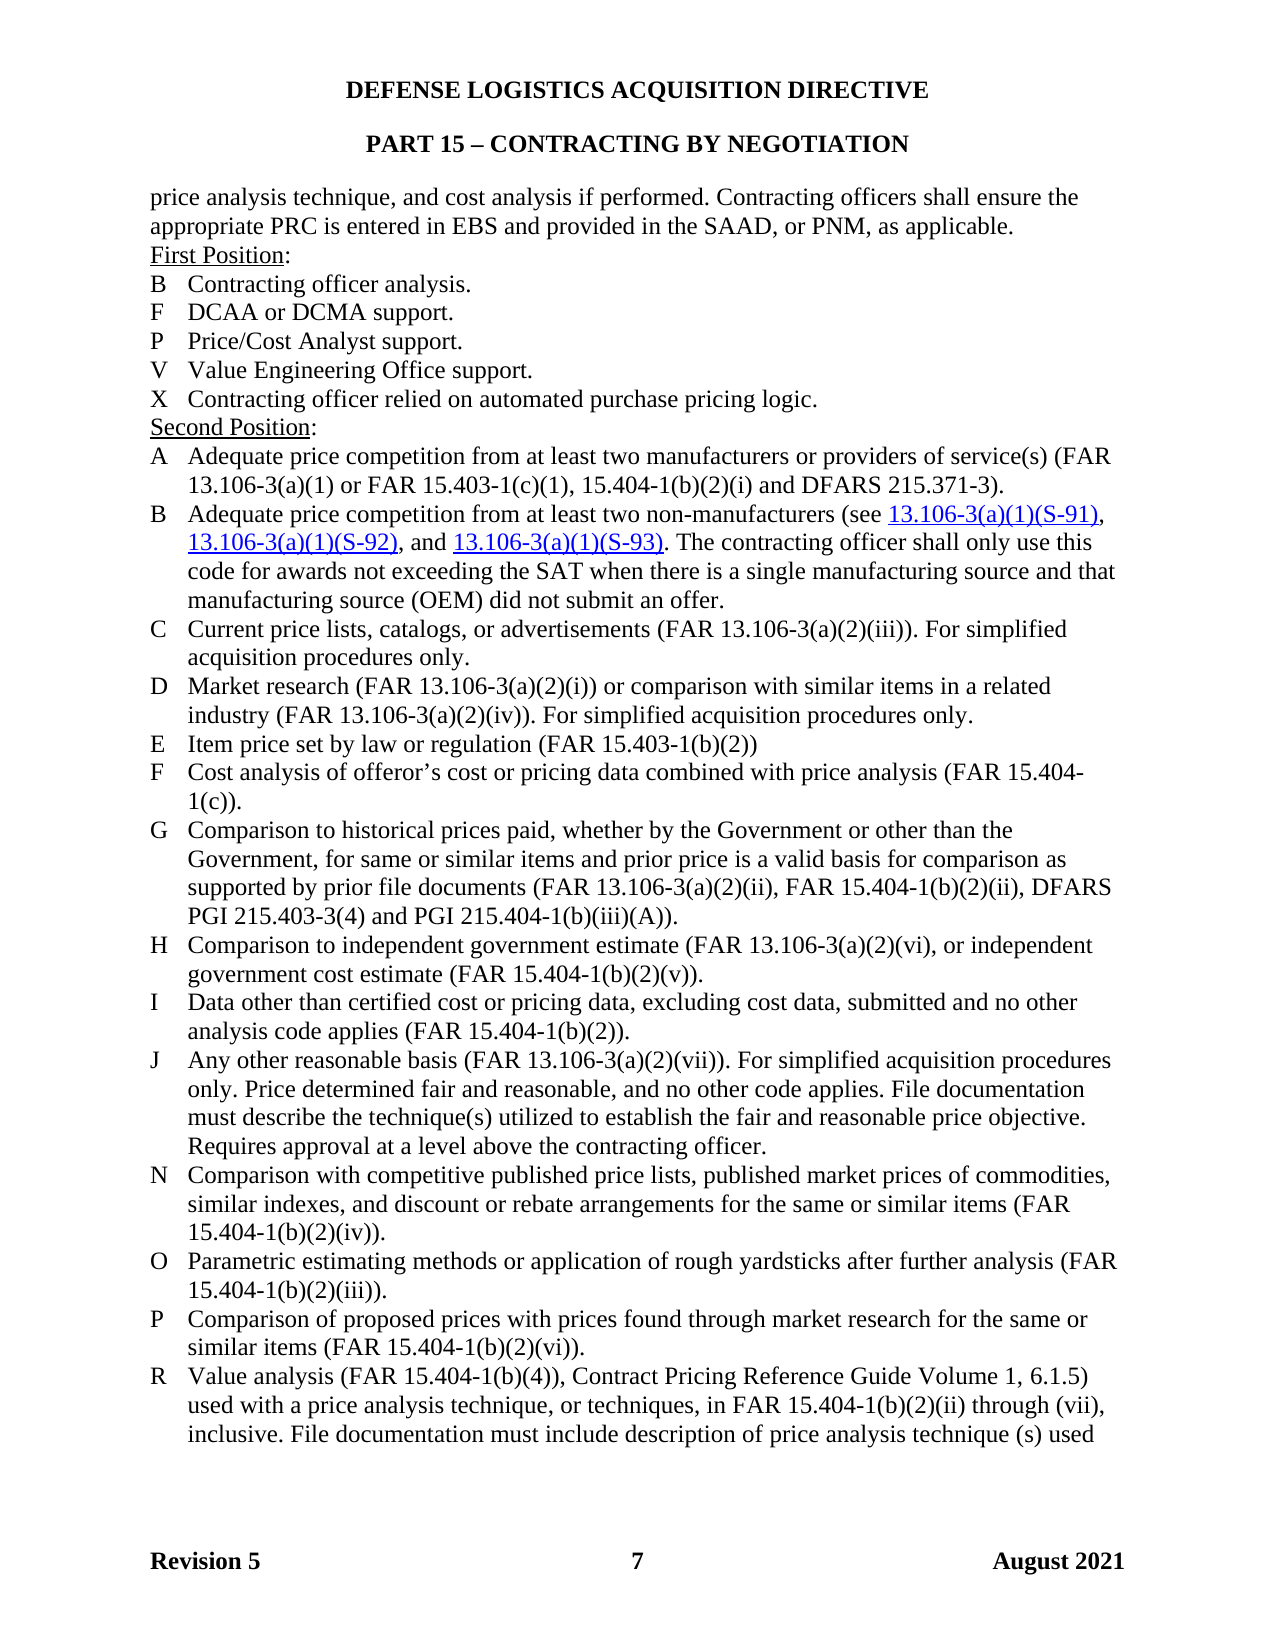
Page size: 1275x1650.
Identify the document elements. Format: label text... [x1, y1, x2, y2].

text Second Position: [150, 412, 1043, 441]
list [150, 182, 1125, 240]
text O Parametric estimating methods or application of rough yardsticks after further analysis (FAR 15.404-1(b)(2)(iii)). [150, 1246, 1125, 1304]
text B Adequate price competition from at least two non-manufacturers (see 13.106-3(a)(1)(S-91), 13.106-3(a)(1)(S-92), and 13.106-3(a)(1)(S-93). The contracting officer shall only use this code for awards not exceeding the SAT when there is a single manufacturing source and that manufacturing source (OEM) did not submit an offer. [150, 499, 1125, 614]
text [150, 1361, 1125, 1447]
text I Data other than certified cost or pricing data, excluding cost data, submitted and no other analysis code applies (FAR 15.404-1(b)(2)). [150, 987, 1125, 1045]
text First Position: [150, 240, 1125, 269]
text F Cost analysis of offeror’s cost or pricing data combined with price analysis (FAR 15.404-1(c)). [150, 757, 1125, 815]
text C Current price lists, catalogs, or advertisements (FAR 13.106-3(a)(2)(iii)). For simplified acquisition procedures only. [150, 614, 1125, 671]
text X Contracting officer relied on automated purchase pricing logic. [150, 384, 1043, 412]
text H Comparison to independent government estimate (FAR 13.106-3(a)(2)(vi), or independent government cost estimate (FAR 15.404-1(b)(2)(v)). [150, 930, 1125, 987]
text V Value Engineering Office support. [150, 355, 1125, 384]
text B Contracting officer analysis. [150, 269, 1125, 297]
text P Comparison of proposed prices with prices found through market research for the same or similar items (FAR 15.404-1(b)(2)(vi)). [150, 1304, 1125, 1361]
text N Comparison with competitive published price lists, published market prices of commodities, similar indexes, and discount or rebate arrangements for the same or similar items (FAR 15.404-1(b)(2)(iv)). [150, 1160, 1125, 1246]
text A Adequate price competition from at least two manufacturers or providers of service(s) (FAR 13.106-3(a)(1) or FAR 15.403-1(c)(1), 15.404-1(b)(2)(i) and DFARS 215.371-3). [150, 441, 1125, 499]
text P Price/Cost Analyst support. [150, 326, 1125, 355]
text F DCAA or DCMA support. [150, 297, 1125, 326]
text D Market research (FAR 13.106-3(a)(2)(i)) or comparison with similar items in a related industry (FAR 13.106-3(a)(2)(iv)). For simplified acquisition procedures only. [150, 671, 1125, 729]
text G Comparison to historical prices paid, whether by the Government or other than the Government, for same or similar items and prior price is a valid basis for comparison as supported by prior file documents (FAR 13.106-3(a)(2)(ii), FAR 15.404-1(b)(2)(ii), DFARS PGI 215.403-3(4) and PGI 215.404-1(b)(iii)(A)). [150, 815, 1125, 930]
text J Any other reasonable basis (FAR 13.106-3(a)(2)(vii)). For simplified acquisition procedures only. Price determined fair and reasonable, and no other code applies. File documentation must describe the technique(s) utilized to establish the fair and reasonable price objective. Requires approval at a level above the contracting officer. [150, 1045, 1125, 1160]
text E Item price set by law or regulation (FAR 15.403-1(b)(2)) [150, 729, 1125, 757]
